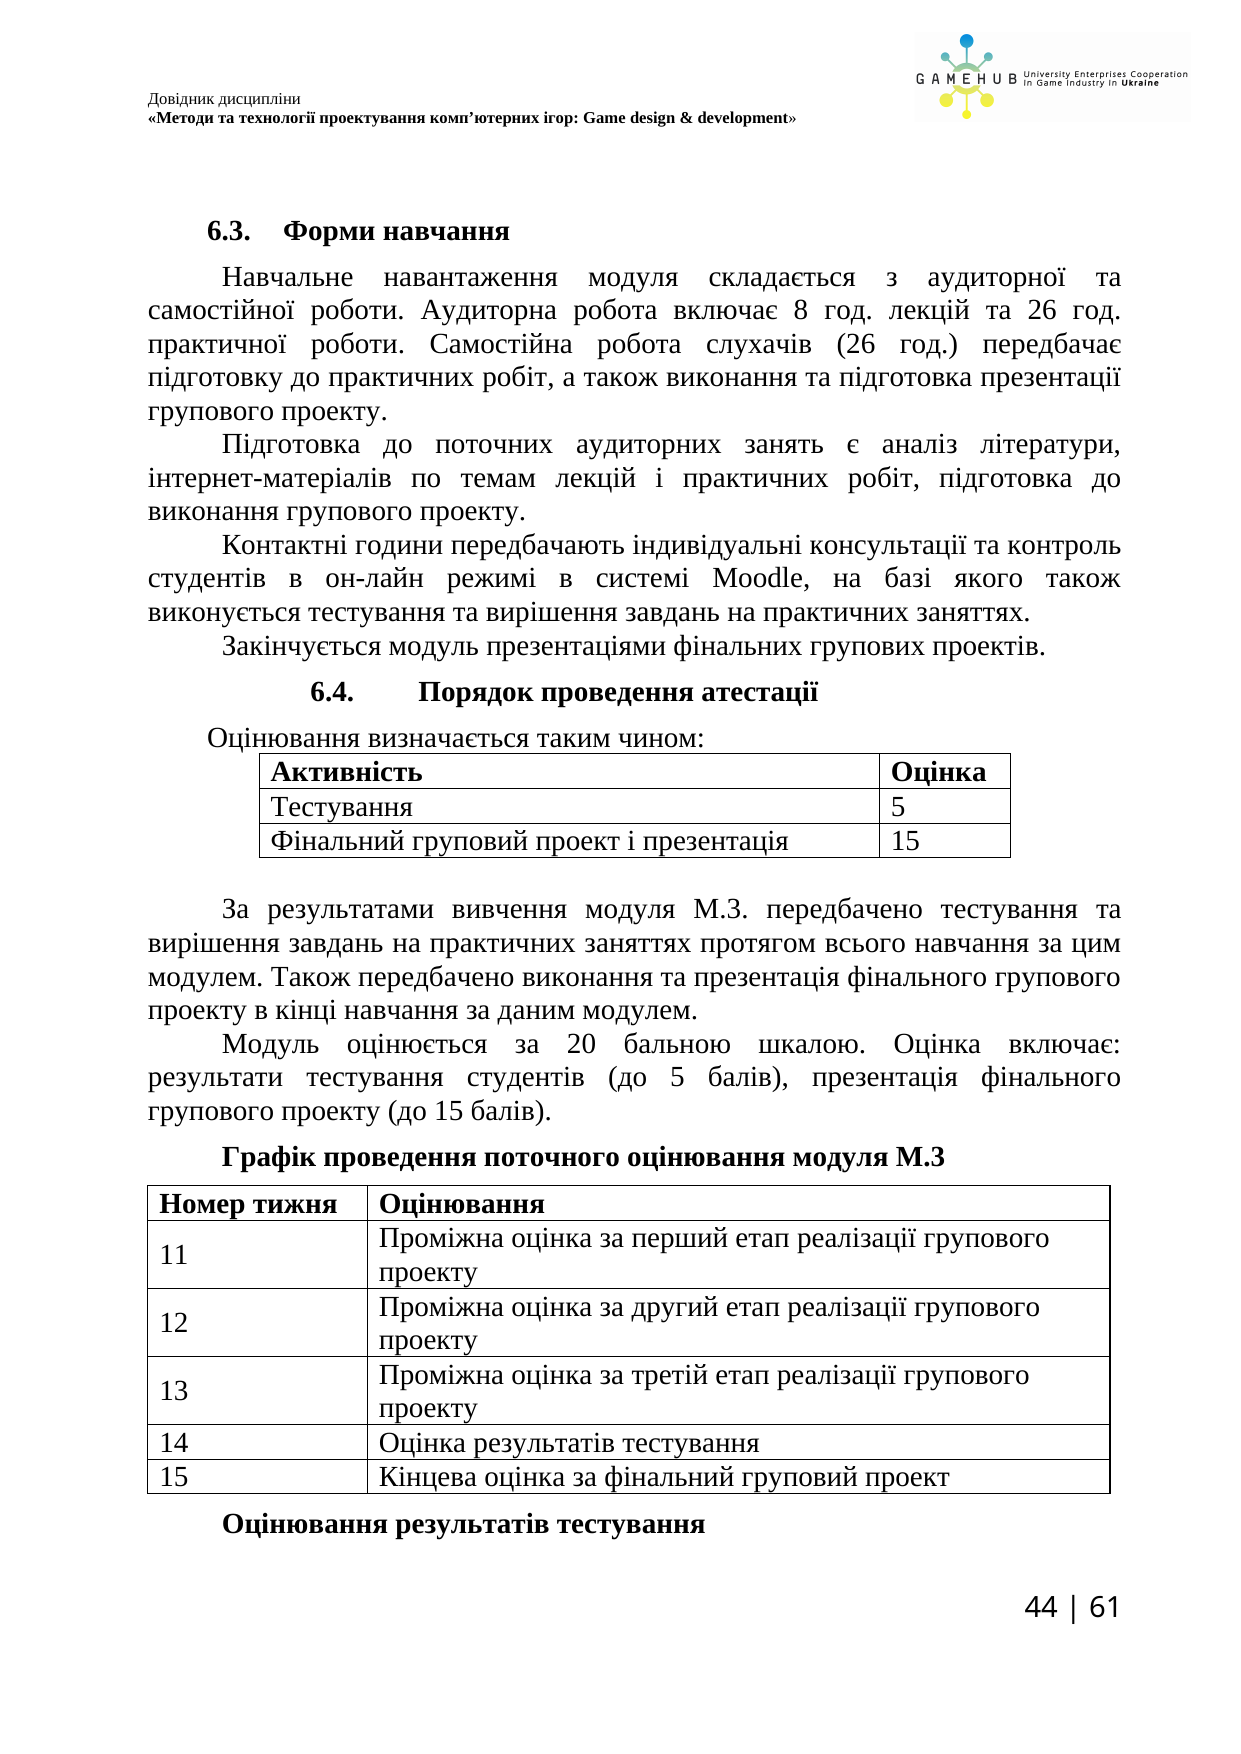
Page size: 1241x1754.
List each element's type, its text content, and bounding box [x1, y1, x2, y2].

table_cell Проміжна оцінка за перший етап реалізації групового проекту [368, 1221, 1109, 1288]
table_header Номер тижня [148, 1186, 367, 1219]
text Підготовка до поточних аудиторних занять є аналіз літератури, інтернет-матеріалів по темам лекцій і практичних робіт, підготовка до виконання групового проекту. [148, 426, 1122, 527]
table_cell Проміжна оцінка за третій етап реалізації групового проекту [368, 1357, 1109, 1424]
table_cell 5 [880, 789, 1010, 822]
text Графік проведення поточного оцінювання модуля M.3 [148, 1139, 1122, 1172]
text За результатами вивчення модуля M.3. передбачено тестування та вирішення завдань на практичних заняттях протягом всього навчання за цим модулем. Також передбачено виконання та презентація фінального групового проекту в кінці навчання за даним модулем. [148, 892, 1122, 1026]
table_cell 12 [148, 1289, 367, 1356]
text Форми навчання [207, 213, 1122, 246]
text Оцінювання визначається таким чином: [148, 720, 1122, 753]
table_cell Фінальний груповий проект і презентація [260, 824, 879, 857]
table_cell 15 [880, 824, 1010, 857]
text Модуль оцінюється за 20 бальною шкалою. Оцінка включає: результати тестування студентів (до 5 балів), презентація фінального групового проекту (до 15 балів). [148, 1026, 1122, 1126]
text Порядок проведення атестації [236, 674, 1122, 707]
table_cell 13 [148, 1357, 367, 1424]
table_cell 15 [148, 1460, 367, 1493]
picture [914, 32, 1192, 122]
table_header Активність [260, 754, 879, 788]
table_cell Кінцева оцінка за фінальний груповий проект [368, 1460, 1109, 1493]
text Закінчується модуль презентаціями фінальних групових проектів. [148, 628, 1122, 661]
table_cell Тестування [260, 789, 879, 822]
table_header Оцінка [880, 754, 1010, 788]
text Оцінювання результатів тестування [148, 1507, 1122, 1540]
table_cell 11 [148, 1221, 367, 1288]
table_header Оцінювання [368, 1186, 1109, 1219]
text Навчальне навантаження модуля складається з аудиторної та самостійної роботи. Аудиторна робота включає 8 год. лекцій та 26 год. практичної роботи. Самостійна робота слухачів (26 год.) передбачає підготовку до практичних робіт, а також виконання та підготовка презентації групового проекту. [148, 259, 1122, 426]
table_cell Оцінка результатів тестування [368, 1425, 1109, 1458]
text Контактні години передбачають індивідуальні консультації та контроль студентів в он-лайн режимі в системі Moodle, на базі якого також виконується тестування та вирішення завдань на практичних заняттях. [148, 527, 1122, 628]
table_cell 14 [148, 1425, 367, 1458]
table_cell Проміжна оцінка за другий етап реалізації групового проекту [368, 1289, 1109, 1356]
